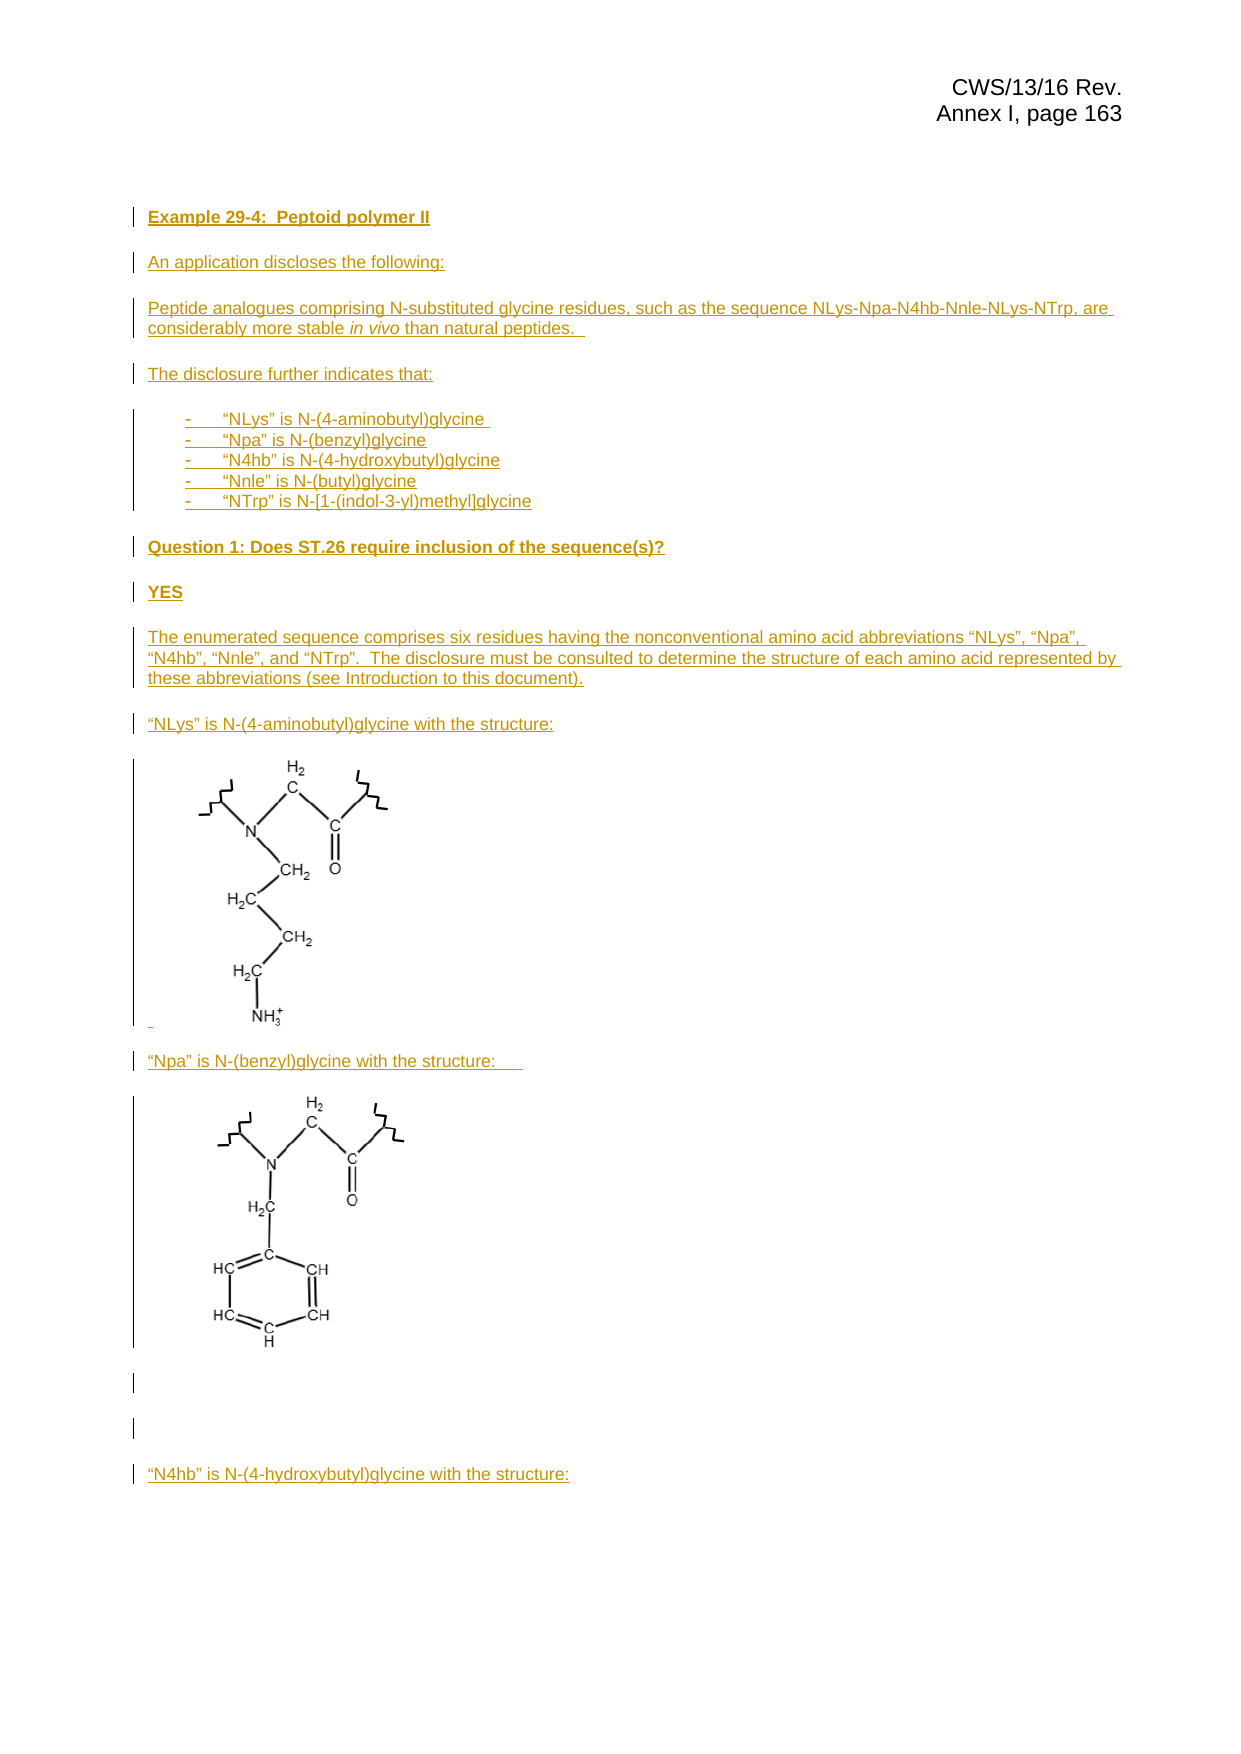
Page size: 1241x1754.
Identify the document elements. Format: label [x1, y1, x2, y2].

picture [152, 758, 405, 1026]
picture [147, 1096, 408, 1348]
